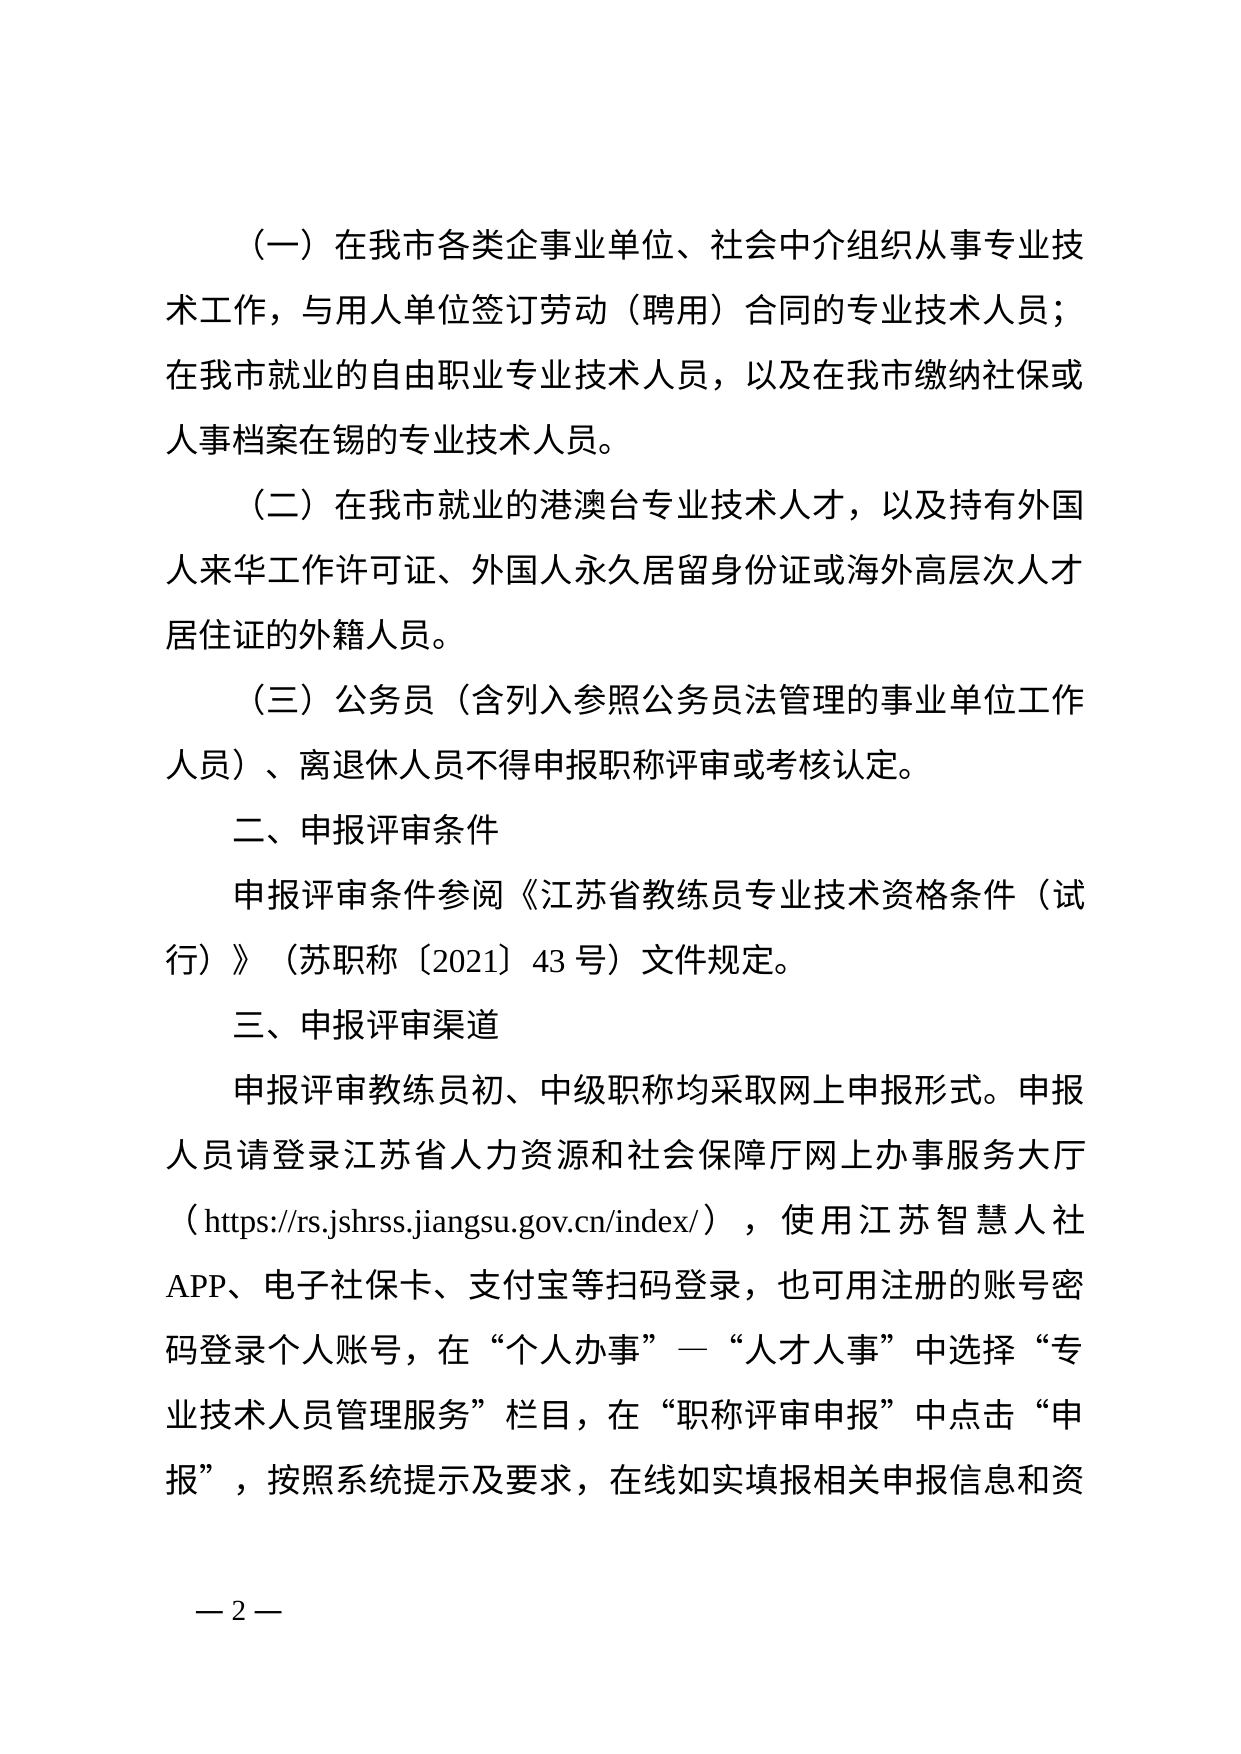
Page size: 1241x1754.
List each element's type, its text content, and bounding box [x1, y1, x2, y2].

text 申报评审条件参阅《江苏省教练员专业技术资格条件（试行）》（苏职称〔2021〕43 号）文件规定。 [165, 861, 1087, 991]
text 三、申报评审渠道 [165, 991, 1087, 1056]
text （一）在我市各类企事业单位、社会中介组织从事专业技术工作，与用人单位签订劳动（聘用）合同的专业技术人员；在我市就业的自由职业专业技术人员，以及在我市缴纳社保或人事档案在锡的专业技术人员。 [165, 211, 1087, 471]
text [165, 1056, 1087, 1511]
text 二、申报评审条件 [165, 796, 1087, 861]
text （三）公务员（含列入参照公务员法管理的事业单位工作人员）、离退休人员不得申报职称评审或考核认定。 [165, 666, 1087, 796]
text （二）在我市就业的港澳台专业技术人才，以及持有外国人来华工作许可证、外国人永久居留身份证或海外高层次人才居住证的外籍人员。 [165, 471, 1087, 666]
